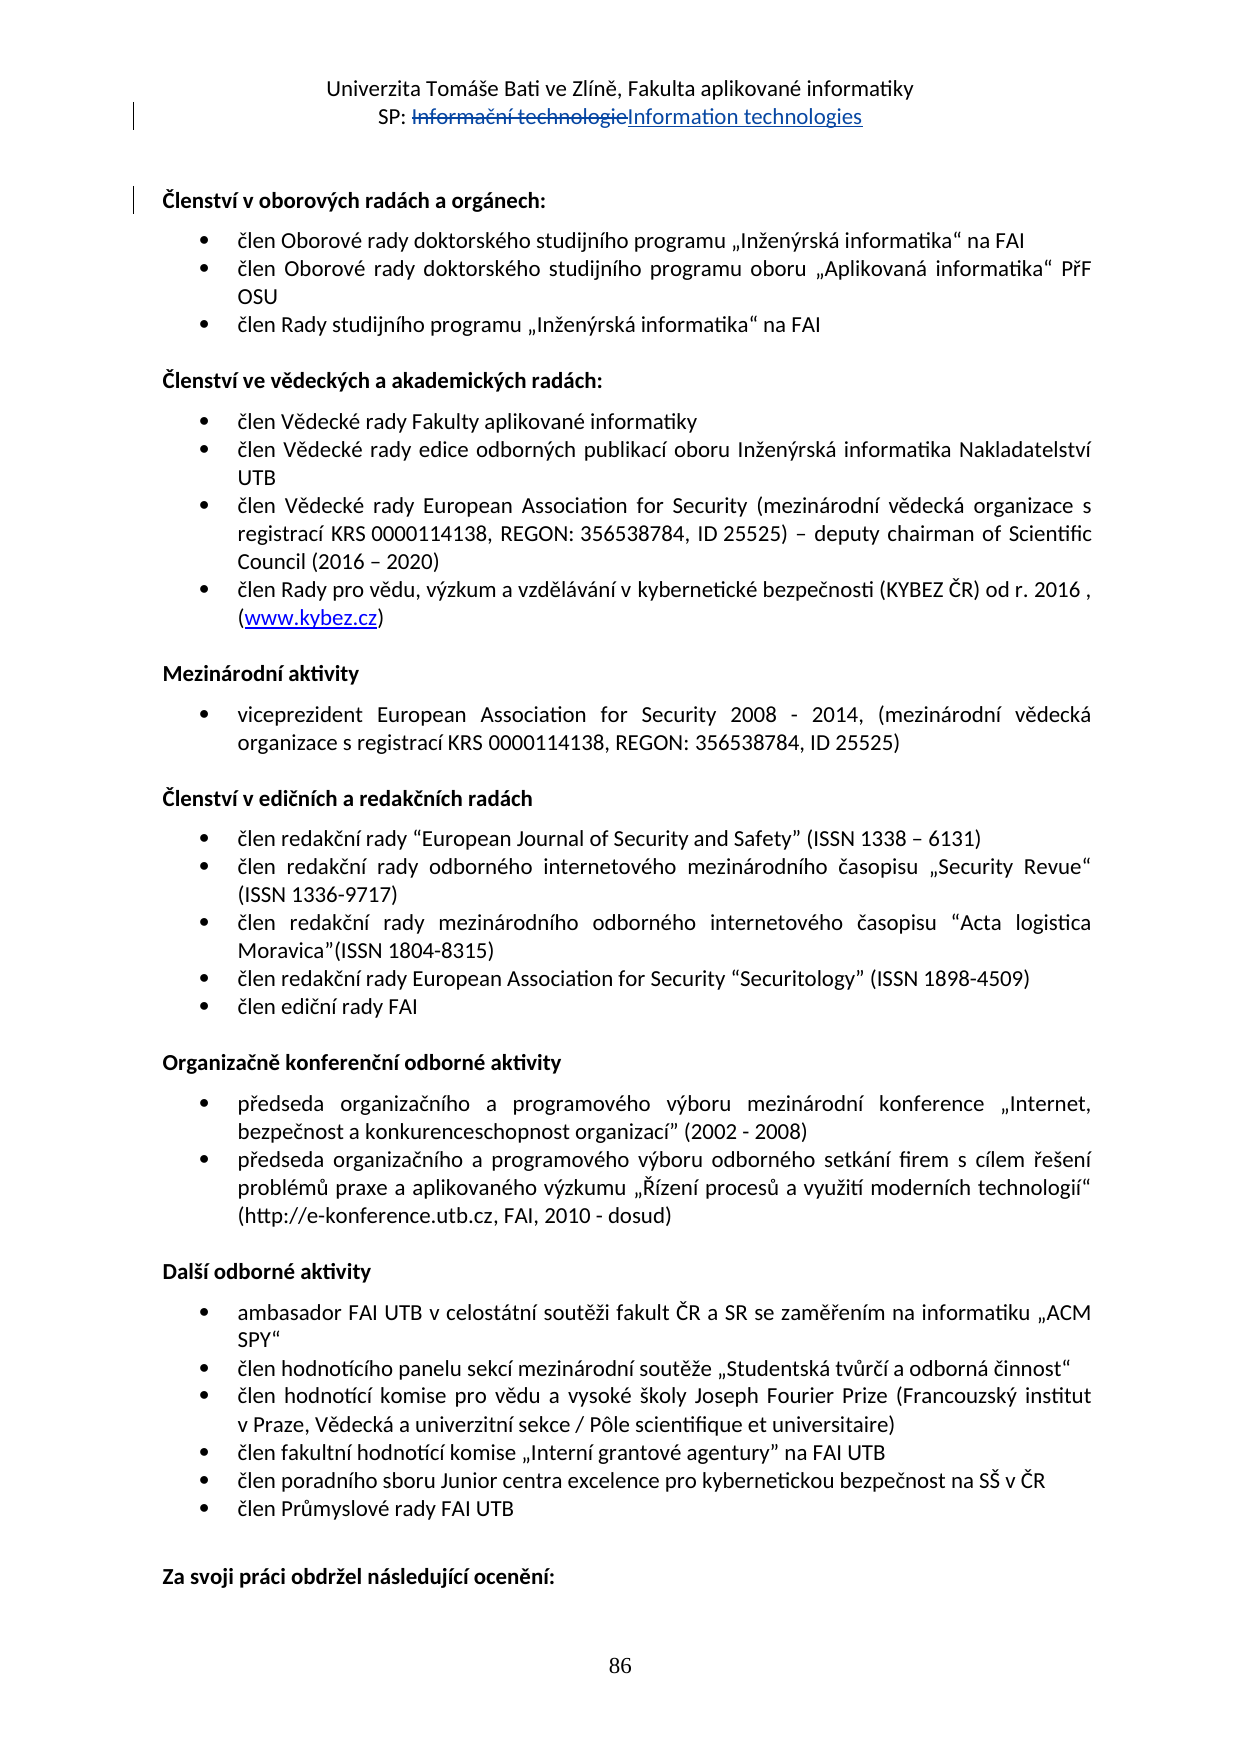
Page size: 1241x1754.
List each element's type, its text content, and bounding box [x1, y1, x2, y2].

list člen Vědecké rady edice odborných publikací oboru Inženýrská informatika Nakladatelství UTB [200, 435, 1093, 491]
list viceprezident European Association for Security 2008 - 2014, (mezinárodní vědecká organizace s registrací KRS 0000114138, REGON: 356538784, ID 25525) [200, 700, 1093, 756]
text Členství v oborových radách a orgánech: [162, 186, 1093, 214]
list ambasador FAI UTB v celostátní soutěži fakult ČR a SR se zaměřením na informatiku „ACM SPY“ [200, 1298, 1093, 1354]
list člen Vědecké rady European Association for Security (mezinárodní vědecká organizace s registrací KRS 0000114138, REGON: 356538784, ID 25525) – deputy chairman of Scientific Council (2016 – 2020) [200, 491, 1093, 575]
text Členství v edičních a redakčních radách [162, 784, 1093, 812]
list člen redakční rady “European Journal of Security and Safety” (ISSN 1338 – 6131) [200, 824, 1093, 852]
list člen hodnotící komise pro vědu a vysoké školy Joseph Fourier Prize (Francouzský institut v Praze, Vědecká a univerzitní sekce / Pôle scientifique et universitaire) [200, 1382, 1093, 1438]
list člen redakční rady odborného internetového mezinárodního časopisu „Security Revue“ (ISSN 1336-9717) [200, 852, 1093, 908]
list člen Oborové rady doktorského studijního programu oboru „Aplikovaná informatika“ PřF OSU [200, 254, 1093, 310]
list člen redakční rady mezinárodního odborného internetového časopisu “Acta logistica Moravica”(ISSN 1804-8315) [200, 908, 1093, 964]
list člen Oborové rady doktorského studijního programu „Inženýrská informatika“ na FAI [200, 226, 1093, 254]
list člen hodnotícího panelu sekcí mezinárodní soutěže „Studentská tvůrčí a odborná činnost“ [200, 1354, 1093, 1382]
list předseda organizačního a programového výboru odborného setkání firem s cílem řešení problémů praxe a aplikovaného výzkumu „Řízení procesů a využití moderních technologií“ (http://e-konference.utb.cz, FAI, 2010 - dosud) [200, 1145, 1093, 1229]
text Za svoji práci obdržel následující ocenění: [162, 1562, 1093, 1590]
list předseda organizačního a programového výboru mezinárodní konference „Internet, bezpečnost a konkurenceschopnost organizací” (2002 - 2008) [200, 1089, 1093, 1145]
text Členství ve vědeckých a akademických radách: [162, 366, 1093, 394]
list člen Vědecké rady Fakulty aplikované informatiky [200, 407, 1093, 435]
list člen fakultní hodnotící komise „Interní grantové agentury” na FAI UTB [200, 1438, 1093, 1466]
list člen poradního sboru Junior centra excelence pro kybernetickou bezpečnost na SŠ v ČR [200, 1466, 1093, 1494]
text Mezinárodní aktivity [162, 659, 1093, 687]
list člen redakční rady European Association for Security “Securitology” (ISSN 1898-4509) [200, 964, 1093, 992]
text Organizačně konferenční odborné aktivity [162, 1048, 1093, 1076]
text Další odborné aktivity [162, 1257, 1093, 1285]
list člen Rady pro vědu, výzkum a vzdělávání v kybernetické bezpečnosti (KYBEZ ČR) od r. 2016 , (www.kybez.cz) [200, 575, 1093, 631]
list člen Rady studijního programu „Inženýrská informatika“ na FAI [200, 310, 1093, 338]
list člen Průmyslové rady FAI UTB [200, 1494, 1093, 1522]
list člen ediční rady FAI [200, 992, 1093, 1020]
